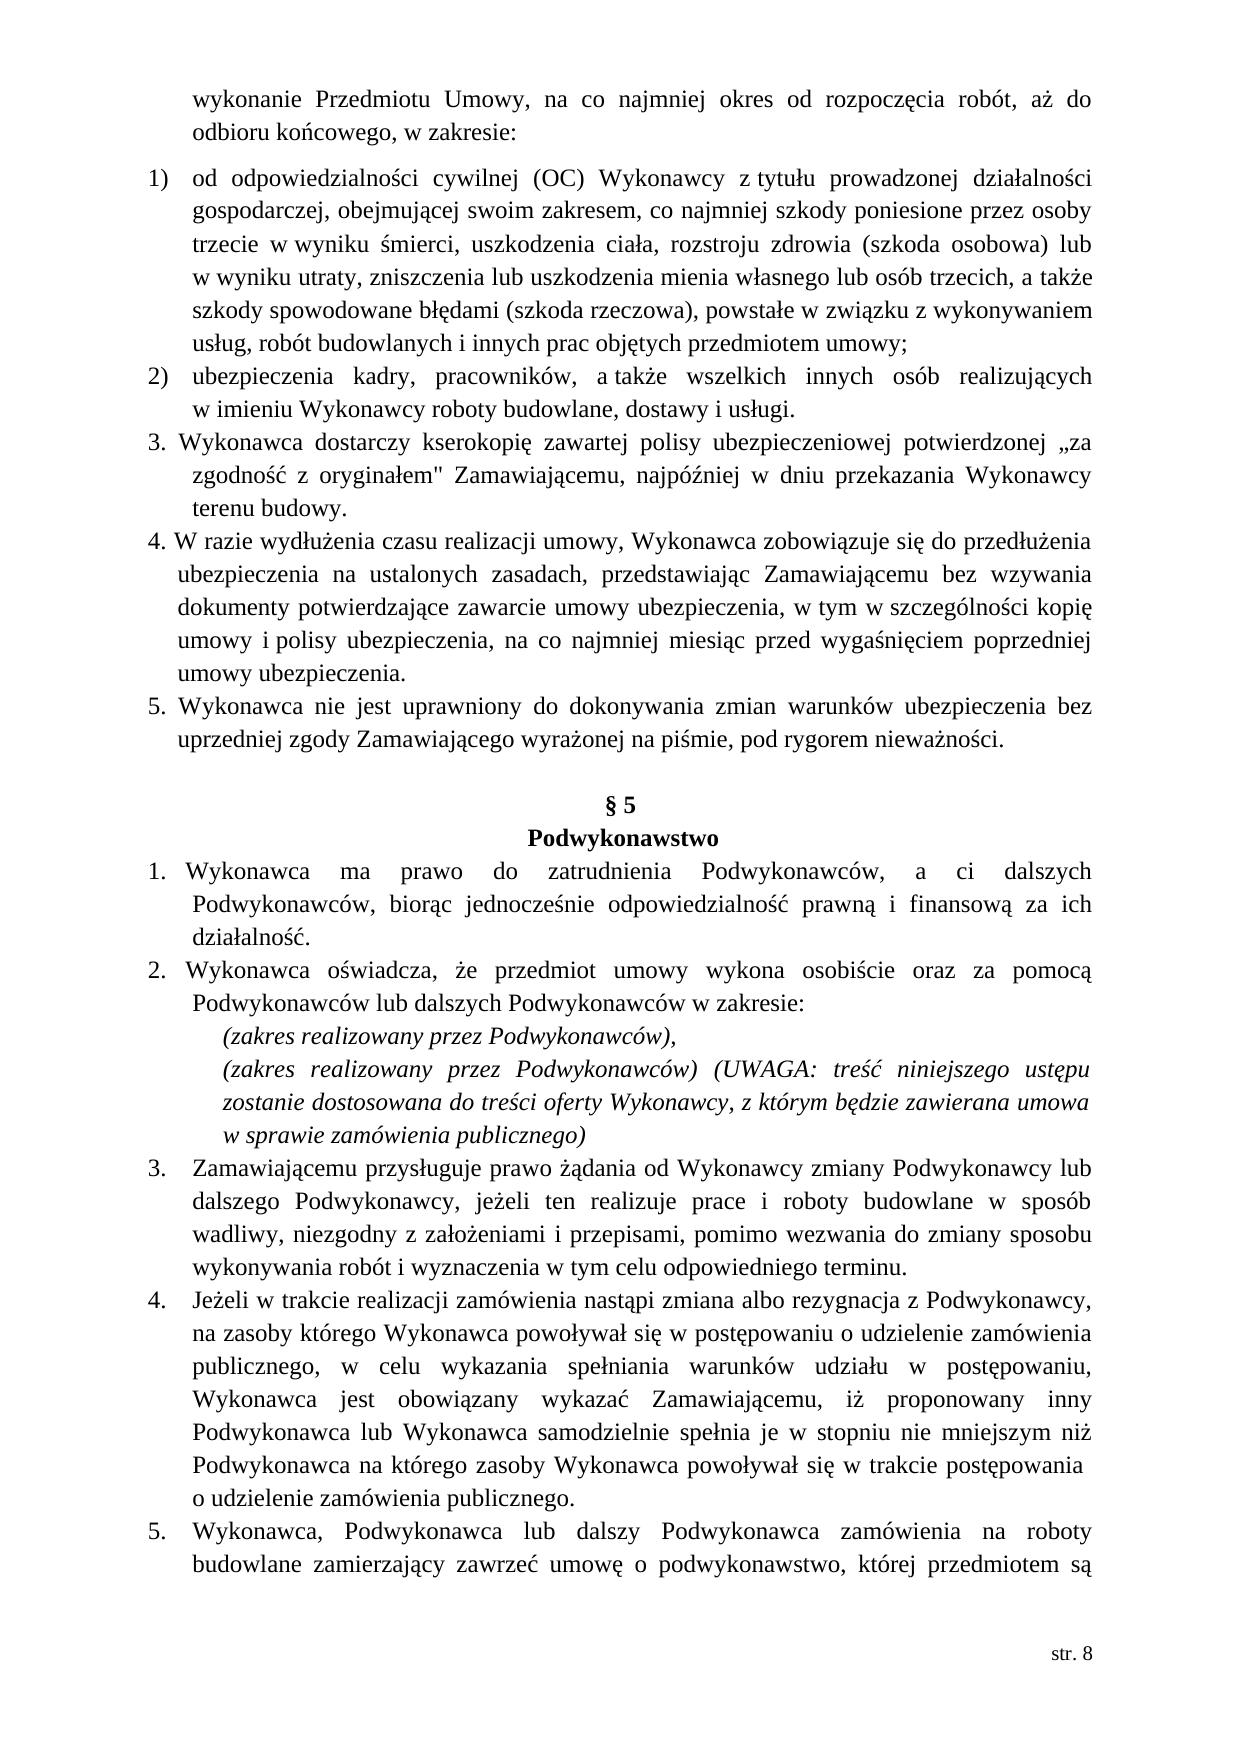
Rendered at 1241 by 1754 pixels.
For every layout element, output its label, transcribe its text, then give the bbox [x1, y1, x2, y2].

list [148, 1516, 1092, 1578]
list ubezpieczenia kadry, pracowników, a także wszelkich innych osób realizujących w imieniu Wykonawcy roboty budowlane, dostawy i usługi. [148, 361, 1092, 422]
list Jeżeli w trakcie realizacji zamówienia nastąpi zmiana albo rezygnacja z Podwykonawcy, na zasoby którego Wykonawca powoływał się w postępowaniu o udzielenie zamówienia publicznego, w celu wykazania spełniania warunków udziału w postępowaniu, Wykonawca jest obowiązany wykazać Zamawiającemu, iż proponowany inny Podwykonawca lub Wykonawca samodzielnie spełnia je w stopniu nie mniejszym niż Podwykonawca na którego zasoby Wykonawca powoływał się w trakcie postępowania o udzielenie zamówienia publicznego. [148, 1285, 1092, 1512]
list Zamawiającemu przysługuje prawo żądania od Wykonawcy zmiany Podwykonawcy lub dalszego Podwykonawcy, jeżeli ten realizuje prace i roboty budowlane w sposób wadliwy, niezgodny z założeniami i przepisami, pomimo wezwania do zmiany sposobu wykonywania robót i wyznaczenia w tym celu odpowiedniego terminu. [148, 1153, 1092, 1281]
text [148, 84, 1092, 146]
text 3. Wykonawca dostarczy kserokopię zawartej polisy ubezpieczeniowej potwierdzonej „za zgodność z oryginałem" Zamawiającemu, najpóźniej w dniu przekazania Wykonawcy terenu budowy. [148, 427, 1092, 522]
text 5. Wykonawca nie jest uprawniony do dokonywania zmian warunków ubezpieczenia bez uprzedniej zgody Zamawiającego wyrażonej na piśmie, pod rygorem nieważności. [148, 691, 1092, 753]
list Wykonawca ma prawo do zatrudnienia Podwykonawców, a ci dalszych Podwykonawców, biorąc jednocześnie odpowiedzialność prawną i finansową za ich działalność. [148, 856, 1092, 951]
text 4. W razie wydłużenia czasu realizacji umowy, Wykonawca zobowiązuje się do przedłużenia ubezpieczenia na ustalonych zasadach, przedstawiając Zamawiającemu bez wzywania dokumenty potwierdzające zawarcie umowy ubezpieczenia, w tym w szczególności kopię umowy i polisy ubezpieczenia, na co najmniej miesiąc przed wygaśnięciem poprzedniej umowy ubezpieczenia. [148, 526, 1092, 687]
list (zakres realizowany przez Podwykonawców) (UWAGA: treść niniejszego ustępu zostanie dostosowana do treści oferty Wykonawcy, z którym będzie zawierana umowa w sprawie zamówienia publicznego) [223, 1054, 1092, 1149]
list (zakres realizowany przez Podwykonawców), [223, 1021, 1092, 1050]
list od odpowiedzialności cywilnej (OC) Wykonawcy z tytułu prowadzonej działalności gospodarczej, obejmującej swoim zakresem, co najmniej szkody poniesione przez osoby trzecie w wyniku śmierci, uszkodzenia ciała, rozstroju zdrowia (szkoda osobowa) lub w wyniku utraty, zniszczenia lub uszkodzenia mienia własnego lub osób trzecich, a także szkody spowodowane błędami (szkoda rzeczowa), powstałe w związku z wykonywaniem usług, robót budowlanych i innych prac objętych przedmiotem umowy; [148, 163, 1092, 356]
list Wykonawca oświadcza, że przedmiot umowy wykona osobiście oraz za pomocą Podwykonawców lub dalszych Podwykonawców w zakresie: [148, 955, 1092, 1017]
text § 5 [148, 790, 1092, 819]
text Podwykonawstwo [148, 823, 1092, 852]
